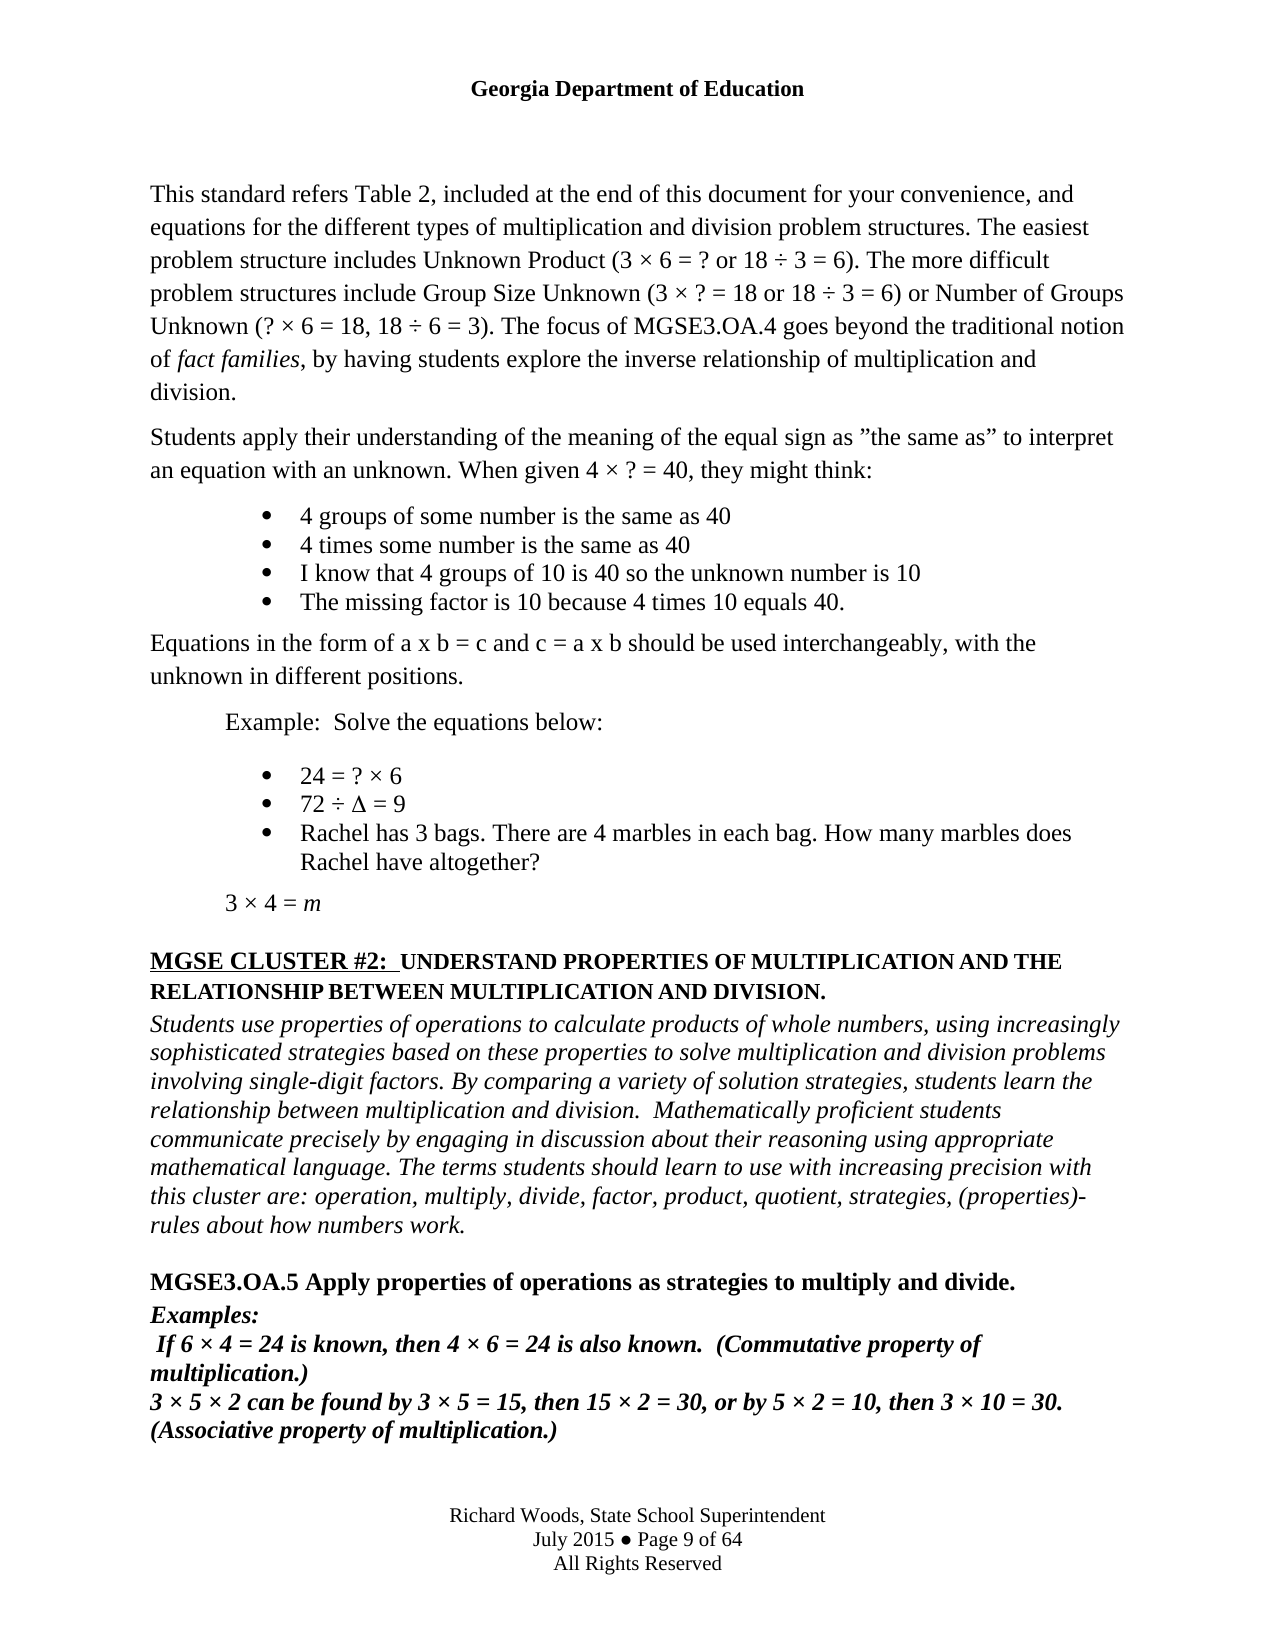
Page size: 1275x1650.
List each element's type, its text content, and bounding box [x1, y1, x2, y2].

text This standard refers Table 2, included at the end of this document for your convenience, and equations for the different types of multiplication and division problem structures. The easiest problem structure includes Unknown Product (3 × 6 = ? or 18 ÷ 3 = 6). The more difficult problem structures include Group Size Unknown (3 × ? = 18 or 18 ÷ 3 = 6) or Number of Groups Unknown (? × 6 = 18, 18 ÷ 6 = 3). The focus of MGSE3.OA.4 goes beyond the traditional notion of fact families, by having students explore the inverse relationship of multiplication and division. [150, 179, 1125, 406]
text 3 × 4 = m [225, 888, 1125, 917]
list 4 times some number is the same as 40 [262, 530, 1125, 558]
list 24 = ? × 6 [262, 761, 1125, 789]
list The missing factor is 10 because 4 times 10 equals 40. [262, 587, 1125, 616]
text Students apply their understanding of the meaning of the equal sign as ”the same as” to interpret an equation with an unknown. When given 4 × ? = 40, they might think: [150, 422, 1125, 484]
list 4 groups of some number is the same as 40 [262, 501, 1125, 530]
subtitle MGSE CLUSTER #2: Understand properties of multiplication and the relationship between multiplication and division. [150, 946, 1125, 1005]
text Examples: [150, 1300, 1125, 1329]
text 3 × 5 × 2 can be found by 3 × 5 = 15, then 15 × 2 = 30, or by 5 × 2 = 10, then 3 × 10 = 30. (Associative property of multiplication.) [150, 1387, 1125, 1444]
text If 6 × 4 = 24 is known, then 4 × 6 = 24 is also known. (Commutative property of multiplication.) [150, 1329, 1125, 1387]
list Rachel has 3 bags. There are 4 marbles in each bag. How many marbles does Rachel have altogether? [262, 818, 1125, 876]
text Students use properties of operations to calculate products of whole numbers, using increasingly sophisticated strategies based on these properties to solve multiplication and division problems involving single-digit factors. By comparing a variety of solution strategies, students learn the relationship between multiplication and division. Mathematically proficient students communicate precisely by engaging in discussion about their reasoning using appropriate mathematical language. The terms students should learn to use with increasing precision with this cluster are: operation, multiply, divide, factor, product, quotient, strategies, (properties)-rules about how numbers work. [150, 1009, 1125, 1239]
text Equations in the form of a x b = c and c = a x b should be used interchangeably, with the unknown in different positions. [150, 628, 1125, 690]
list 72 ÷ = 9 [262, 789, 1125, 818]
text MGSE3.OA.5 Apply properties of operations as strategies to multiply and divide. [150, 1267, 1125, 1296]
list I know that 4 groups of 10 is 40 so the unknown number is 10 [262, 558, 1125, 587]
text Example: Solve the equations below: [225, 707, 1125, 736]
